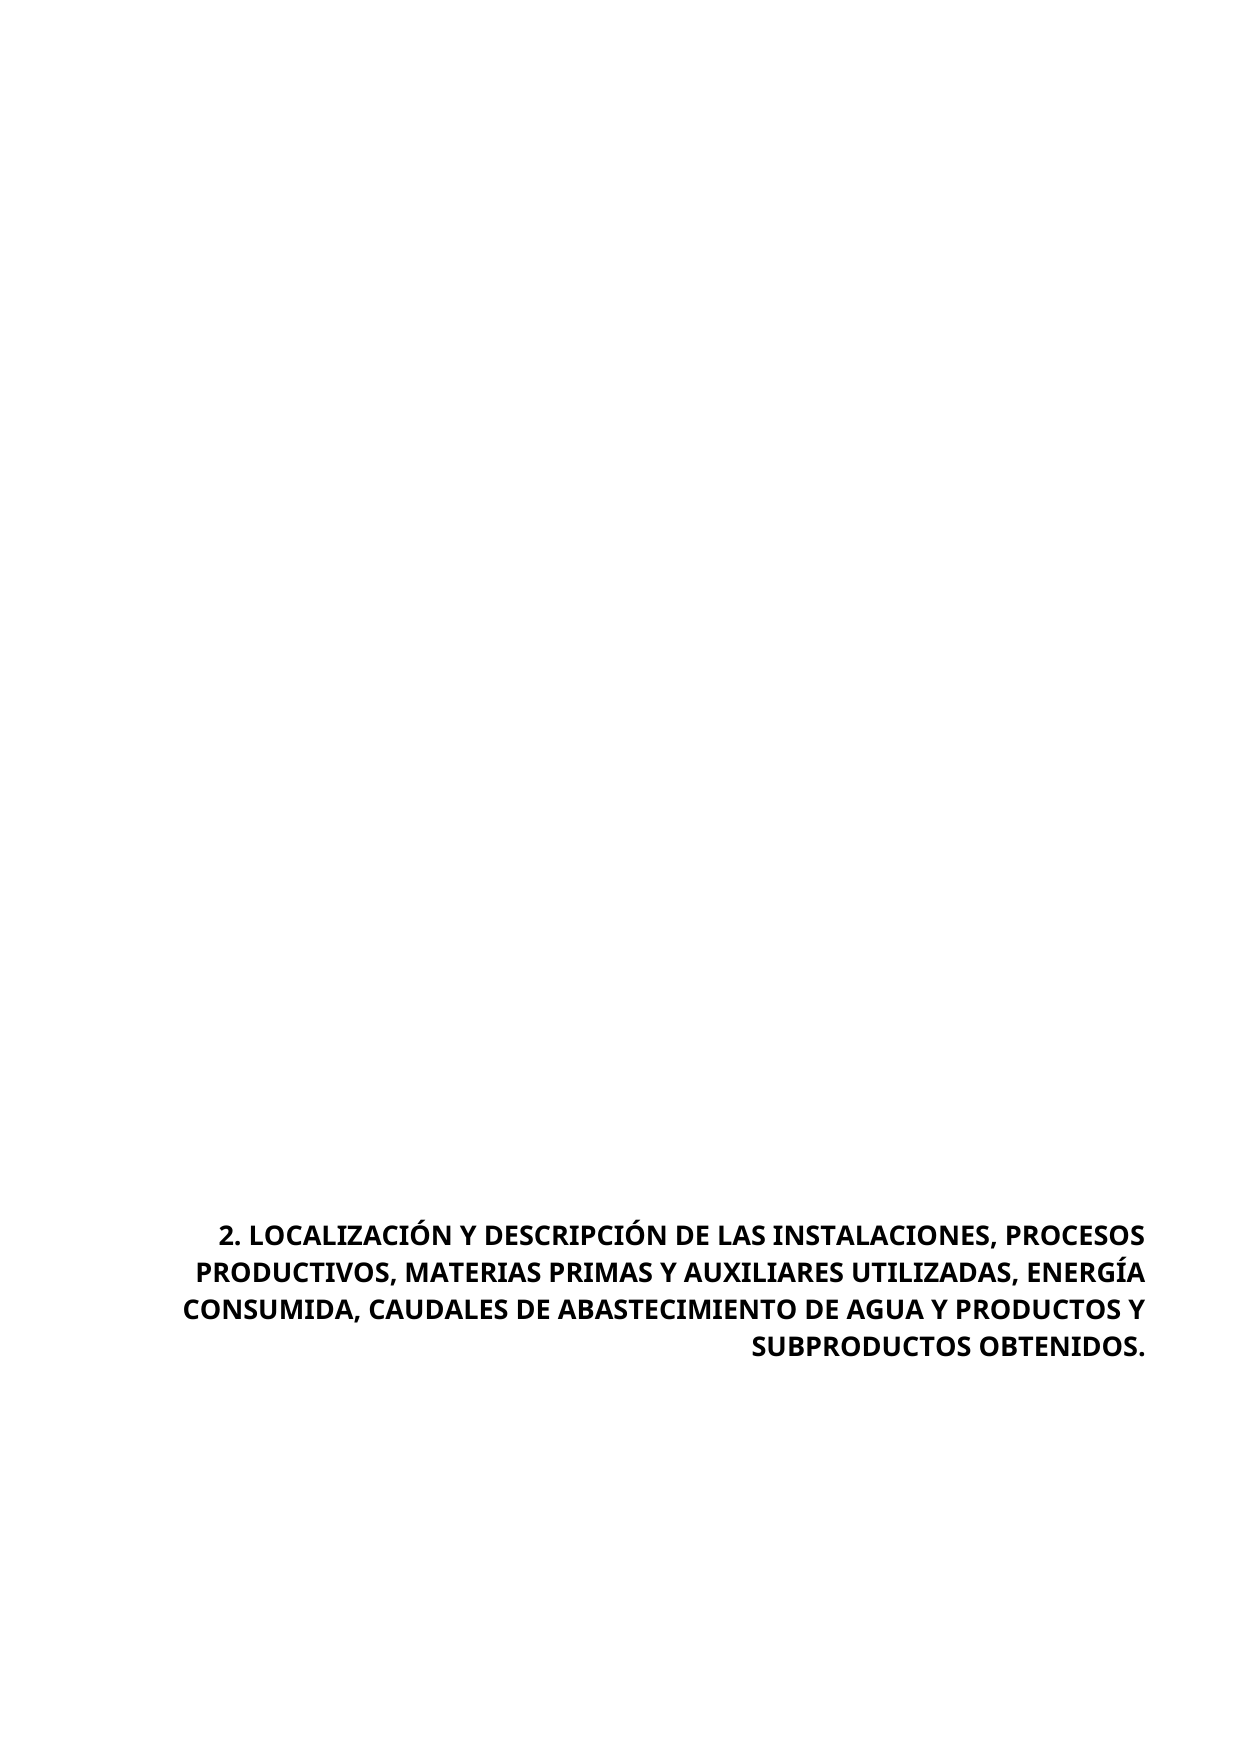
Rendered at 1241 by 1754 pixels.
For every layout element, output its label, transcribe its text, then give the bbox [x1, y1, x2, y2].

text 2. LOCALIZACIÓN Y DESCRIPCIÓN DE LAS INSTALACIONES, PROCESOS PRODUCTIVOS, MATERIAS PRIMAS Y AUXILIARES UTILIZADAS, ENERGÍA CONSUMIDA, CAUDALES DE ABASTECIMIENTO DE AGUA Y PRODUCTOS Y SUBPRODUCTOS OBTENIDOS. [124, 1217, 1146, 1364]
